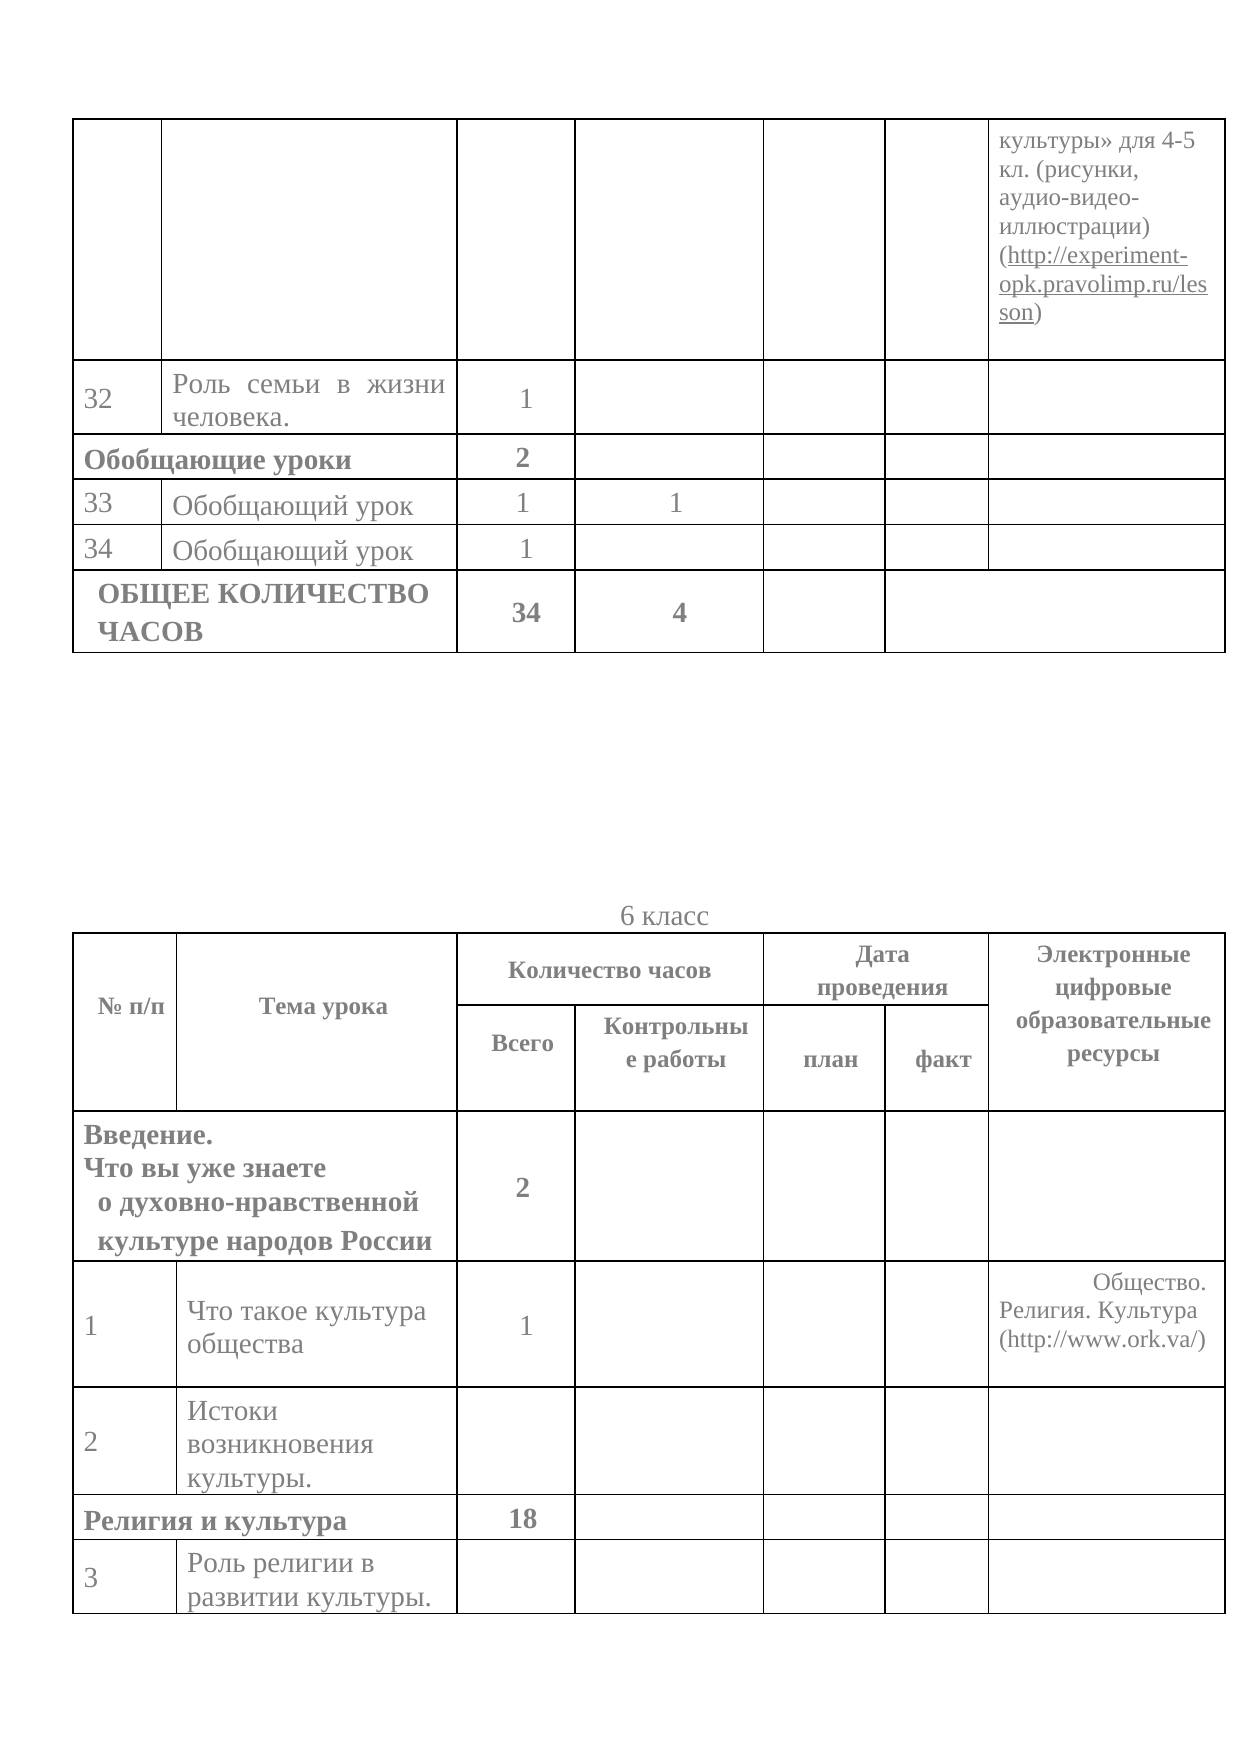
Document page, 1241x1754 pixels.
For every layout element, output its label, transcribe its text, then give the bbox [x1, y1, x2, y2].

table_cell [458, 1388, 574, 1493]
table_cell 34 [74, 525, 161, 569]
table_cell план [764, 1006, 884, 1110]
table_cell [162, 120, 456, 359]
table_cell [576, 1540, 763, 1613]
table_cell [576, 525, 763, 569]
table_cell Введение. Что вы уже знаете о духовно-нравственной культуре народов России [74, 1112, 456, 1260]
table_cell [989, 1112, 1224, 1260]
table_cell 1 [74, 1262, 176, 1386]
table_header Дата проведения [764, 934, 988, 1004]
table_cell 2 [74, 1388, 176, 1493]
table_cell [989, 1540, 1224, 1613]
table_cell факт [886, 1006, 988, 1110]
table_header Количество часов [458, 934, 763, 1004]
table_cell 18 [458, 1495, 574, 1539]
table_cell [764, 1388, 884, 1493]
table_cell [886, 120, 988, 359]
table_cell Обобщающие уроки [74, 435, 456, 478]
table_cell 1 [458, 480, 574, 524]
table_cell [576, 1388, 763, 1493]
table_cell 2 [458, 1112, 574, 1260]
table_cell 1 [576, 480, 763, 524]
table_cell [989, 361, 1224, 433]
table_cell Истоки возникновения культуры. [177, 1388, 456, 1493]
table_cell [886, 571, 1224, 652]
table_cell 3 [74, 1540, 176, 1613]
table_cell [764, 361, 884, 433]
table_cell [886, 1495, 988, 1539]
table_cell ОБЩЕЕ КОЛИЧЕСТВО ЧАСОВ [74, 571, 456, 652]
table_cell Роль религии в развитии культуры. [177, 1540, 456, 1613]
table_cell 4 [576, 571, 763, 652]
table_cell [989, 120, 1224, 359]
table_cell [576, 361, 763, 433]
table_cell [764, 525, 884, 569]
table_cell [989, 525, 1224, 569]
table_cell [576, 120, 763, 359]
table_cell Контрольные работы [576, 1006, 763, 1110]
table_cell [764, 120, 884, 359]
table_cell Обобщающий урок [162, 525, 456, 569]
table_cell 1 [458, 361, 574, 433]
text 6 класс [177, 898, 1152, 932]
table_cell 1 [458, 120, 574, 359]
table_cell [764, 571, 884, 652]
table_cell [458, 1540, 574, 1613]
table_cell 1 [458, 525, 574, 569]
table_header Электронные цифровые образовательные ресурсы [989, 934, 1224, 1110]
table_cell 1 [458, 1262, 574, 1386]
table_cell [576, 1112, 763, 1260]
table_cell [886, 525, 988, 569]
table_cell [764, 1112, 884, 1260]
table_cell [886, 480, 988, 524]
table_cell [886, 1388, 988, 1493]
table_cell 31 [74, 120, 161, 359]
table_cell [989, 1495, 1224, 1539]
table_cell [886, 1540, 988, 1613]
table_cell [576, 435, 763, 478]
table_cell [886, 361, 988, 433]
table_cell 34 [458, 571, 574, 652]
table_cell [764, 1495, 884, 1539]
table_header Тема урока [177, 934, 456, 1110]
table_cell [989, 435, 1224, 478]
table_cell Обобщающий урок [162, 480, 456, 524]
table_cell 2 [458, 435, 574, 478]
table_cell Что такое культура общества [177, 1262, 456, 1386]
table_cell Религия и культура [74, 1495, 456, 1539]
table_cell Всего [458, 1006, 574, 1110]
table_cell [576, 1495, 763, 1539]
table_cell [989, 480, 1224, 524]
table_cell [764, 1262, 884, 1386]
table_cell [764, 480, 884, 524]
table_cell [764, 1540, 884, 1613]
table_cell [576, 1262, 763, 1386]
table_cell [886, 1112, 988, 1260]
table_cell [989, 1388, 1224, 1493]
table_cell Общество. Религия. Культура (http://www.ork.va/) [989, 1262, 1224, 1386]
table_cell [886, 1262, 988, 1386]
table_cell 33 [74, 480, 161, 524]
table_cell 32 [74, 361, 161, 433]
table_cell Роль семьи в жизни человека. [162, 361, 456, 433]
table_header № п/п [74, 934, 176, 1110]
table_cell [886, 435, 988, 478]
table_cell [764, 435, 884, 478]
